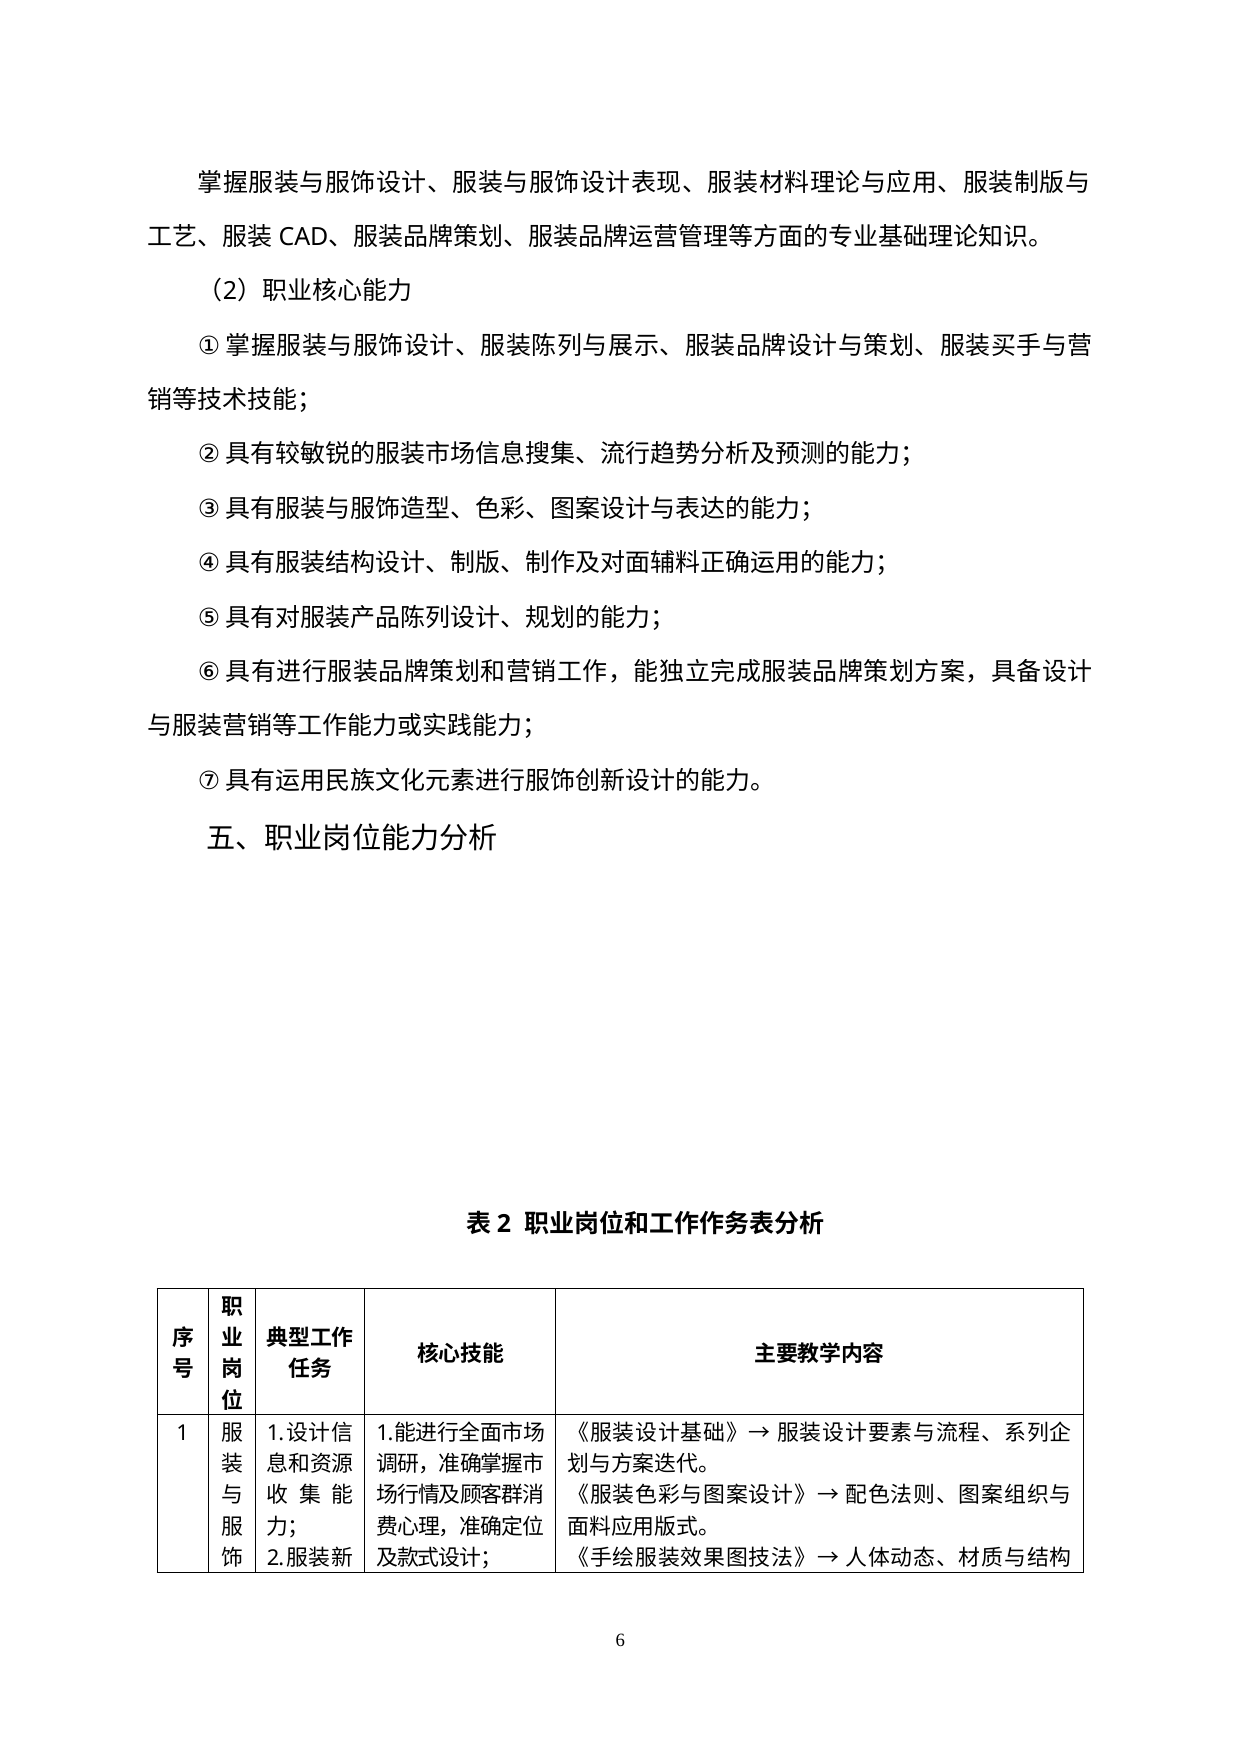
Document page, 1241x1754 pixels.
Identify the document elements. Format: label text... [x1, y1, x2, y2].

text ④具有服装结构设计、制版、制作及对面辅料正确运用的能力； [148, 543, 1093, 579]
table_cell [365, 1415, 555, 1572]
table_header 典型工作任务 [256, 1289, 364, 1414]
text ③具有服装与服饰造型、色彩、图案设计与表达的能力； [148, 488, 1093, 524]
text 表2 职业岗位和工作作务表分析 [148, 1189, 1093, 1254]
table_cell 服装与服饰设计 [209, 1415, 255, 1572]
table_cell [256, 1415, 364, 1572]
text ⑦具有运用民族文化元素进行服饰创新设计的能力。 [148, 760, 1093, 796]
table_header 职业岗位 [209, 1289, 255, 1414]
text ①掌握服装与服饰设计、服装陈列与展示、服装品牌设计与策划、服装买手与营销等技术技能； [148, 325, 1093, 416]
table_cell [556, 1415, 1083, 1572]
text ⑤具有对服装产品陈列设计、规划的能力； [148, 597, 1093, 633]
text ②具有较敏锐的服装市场信息搜集、流行趋势分析及预测的能力； [148, 434, 1093, 470]
text 掌握服装与服饰设计、服装与服饰设计表现、服装材料理论与应用、服装制版与工艺、服装 CAD、服装品牌策划、服装品牌运营管理等方面的专业基础理论知识。 [148, 162, 1093, 253]
table_header 序号 [158, 1289, 208, 1414]
text ⑥具有进行服装品牌策划和营销工作，能独立完成服装品牌策划方案，具备设计与服装营销等工作能力或实践能力； [148, 651, 1093, 742]
text （2）职业核心能力 [148, 271, 1093, 307]
text 五、职业岗位能力分析 [148, 814, 1093, 857]
table_header 核心技能 [365, 1289, 555, 1414]
table_cell 1 [158, 1415, 208, 1572]
table_header 主要教学内容 [556, 1289, 1083, 1414]
